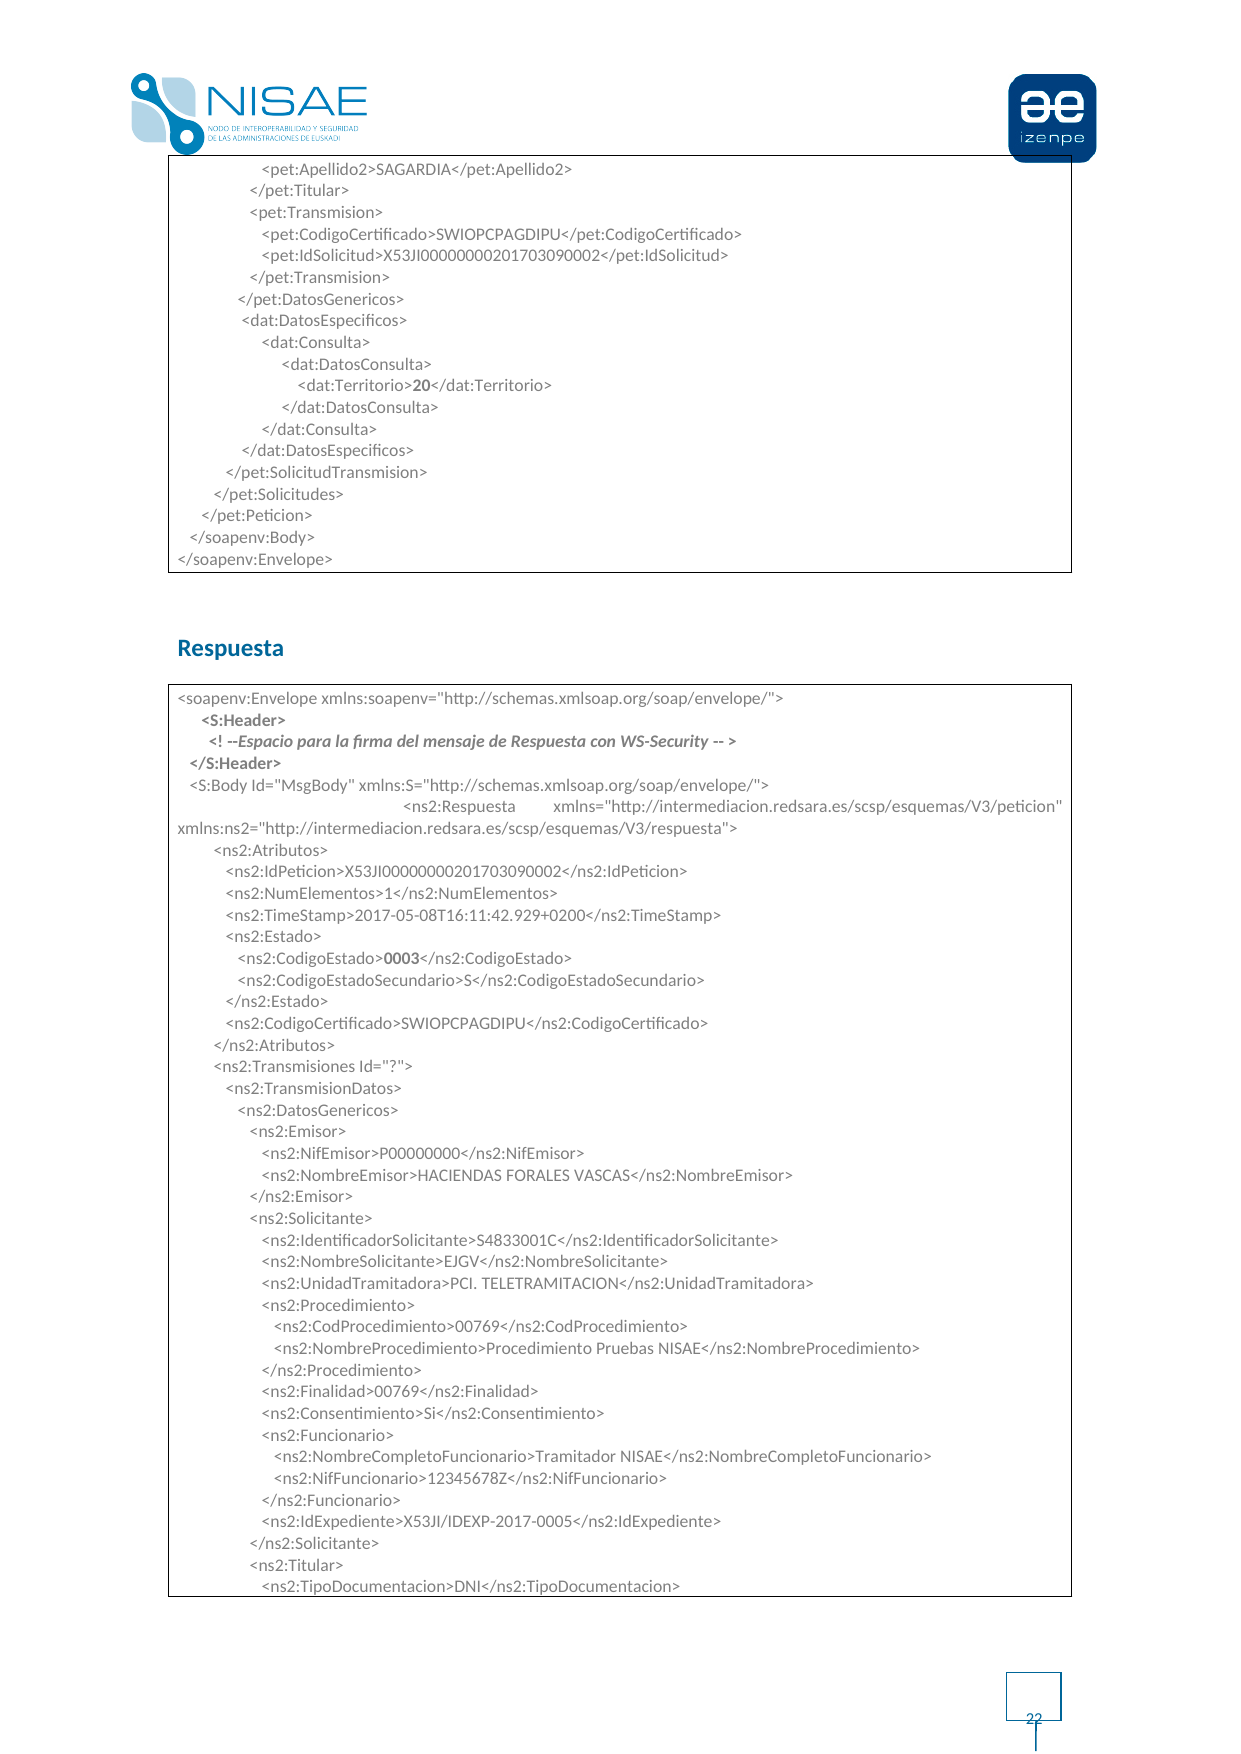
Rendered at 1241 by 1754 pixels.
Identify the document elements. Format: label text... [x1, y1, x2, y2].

text <ns2:CodigoEstadoSecundario>S</ns2:CodigoEstadoSecundario> [177, 969, 1063, 990]
text </pet:SolicitudTransmision> [177, 461, 1063, 483]
picture [181, 131, 193, 143]
text <ns2:UnidadTramitadora>PCI. TELETRAMITACION</ns2:UnidadTramitadora> [177, 1272, 1063, 1294]
text </dat:DatosConsulta> [177, 396, 1063, 418]
text <ns2:Atributos> [177, 839, 1063, 860]
text <soapenv:Envelope xmlns:soapenv="http://schemas.xmlsoap.org/soap/envelope/"> [169, 685, 1071, 709]
text <pet:Apellido2>SAGARDIA</pet:Apellido2> [169, 156, 1071, 179]
text </pet:Transmision> [177, 266, 1063, 288]
text <dat:DatosEspecificos> [177, 309, 1063, 331]
text <ns2:CodigoEstado>0003</ns2:CodigoEstado> [177, 947, 1063, 969]
text </ns2:Procedimiento> [177, 1359, 1063, 1380]
text </soapenv:Envelope> [169, 545, 1071, 572]
text <ns2:CodigoCertificado>SWIOPCPAGDIPU</ns2:CodigoCertificado> [177, 1012, 1063, 1034]
picture [118, 73, 180, 155]
text </pet:DatosGenericos> [177, 288, 1063, 309]
text Respuesta [177, 632, 1063, 662]
text </ns2:Atributos> [177, 1034, 1063, 1055]
text <ns2:Consentimiento>Si</ns2:Consentimiento> [177, 1402, 1063, 1424]
picture [1007, 74, 1097, 163]
text <! --Espacio para la firma del mensaje de Respuesta con WS-Security -- > [177, 730, 1063, 752]
text <ns2:DatosGenericos> [177, 1099, 1063, 1120]
text <ns2:NombreCompletoFuncionario>Tramitador NISAE</ns2:NombreCompletoFuncionario> [177, 1445, 1063, 1467]
text </pet:Titular> [177, 179, 1063, 201]
text </ns2:Emisor> [177, 1185, 1063, 1207]
text <ns2:TimeStamp>2017-05-08T16:11:42.929+0200</ns2:TimeStamp> [177, 904, 1063, 925]
text <ns2:Titular> [177, 1554, 1063, 1575]
text </ns2:Solicitante> [177, 1532, 1063, 1554]
text </S:Header> [177, 752, 1063, 774]
text <dat:Territorio>20</dat:Territorio> [177, 374, 1063, 396]
text <ns2:Finalidad>00769</ns2:Finalidad> [177, 1380, 1063, 1402]
text <ns2:NumElementos>1</ns2:NumElementos> [177, 882, 1063, 904]
text <S:Body Id="MsgBody" xmlns:S="http://schemas.xmlsoap.org/soap/envelope/"> [177, 774, 1063, 795]
text <dat:DatosConsulta> [177, 353, 1063, 374]
text <ns2:Funcionario> [177, 1424, 1063, 1445]
text <ns2:IdExpediente>X53JI/IDEXP-2017-0005</ns2:IdExpediente> [177, 1510, 1063, 1532]
text <ns2:Estado> [177, 925, 1063, 947]
text <ns2:TransmisionDatos> [177, 1077, 1063, 1099]
picture [149, 73, 386, 155]
text <pet:CodigoCertificado>SWIOPCPAGDIPU</pet:CodigoCertificado> [177, 223, 1063, 244]
text <pet:Transmision> [177, 201, 1063, 223]
text <pet:IdSolicitud>X53JI00000000201703090002</pet:IdSolicitud> [177, 244, 1063, 266]
text <ns2:NifEmisor>P00000000</ns2:NifEmisor> [177, 1142, 1063, 1164]
text </pet:Solicitudes> [177, 483, 1063, 504]
text <ns2:Transmisiones Id="?"> [177, 1055, 1063, 1077]
text <ns2:Respuesta xmlns="http://intermediacion.redsara.es/scsp/esquemas/V3/peticion" xmlns:ns2="http://intermediacion.redsara.es/scsp/esquemas/V3/respuesta"> [177, 795, 1063, 839]
text <dat:Consulta> [177, 331, 1063, 353]
text <ns2:NombreProcedimiento>Procedimiento Pruebas NISAE</ns2:NombreProcedimiento> [177, 1337, 1063, 1359]
text <ns2:NombreEmisor>HACIENDAS FORALES VASCAS</ns2:NombreEmisor> [177, 1164, 1063, 1185]
text <ns2:NifFuncionario>12345678Z</ns2:NifFuncionario> [177, 1467, 1063, 1489]
text <ns2:CodProcedimiento>00769</ns2:CodProcedimiento> [177, 1315, 1063, 1337]
text </dat:DatosEspecificos> [177, 439, 1063, 461]
text </soapenv:Body> [177, 526, 1063, 545]
text <ns2:NombreSolicitante>EJGV</ns2:NombreSolicitante> [177, 1250, 1063, 1272]
text <ns2:Solicitante> [177, 1207, 1063, 1229]
text <ns2:Procedimiento> [177, 1294, 1063, 1315]
text </ns2:Funcionario> [177, 1489, 1063, 1510]
text </pet:Peticion> [177, 504, 1063, 526]
text </dat:Consulta> [177, 418, 1063, 439]
text <ns2:IdPeticion>X53JI00000000201703090002</ns2:IdPeticion> [177, 860, 1063, 882]
text </ns2:Estado> [177, 990, 1063, 1012]
text <ns2:IdentificadorSolicitante>S4833001C</ns2:IdentificadorSolicitante> [177, 1229, 1063, 1250]
picture [139, 81, 148, 90]
text <ns2:TipoDocumentacion>DNI</ns2:TipoDocumentacion> [177, 1575, 1063, 1596]
text <S:Header> [177, 709, 1063, 730]
text <ns2:Emisor> [177, 1120, 1063, 1142]
